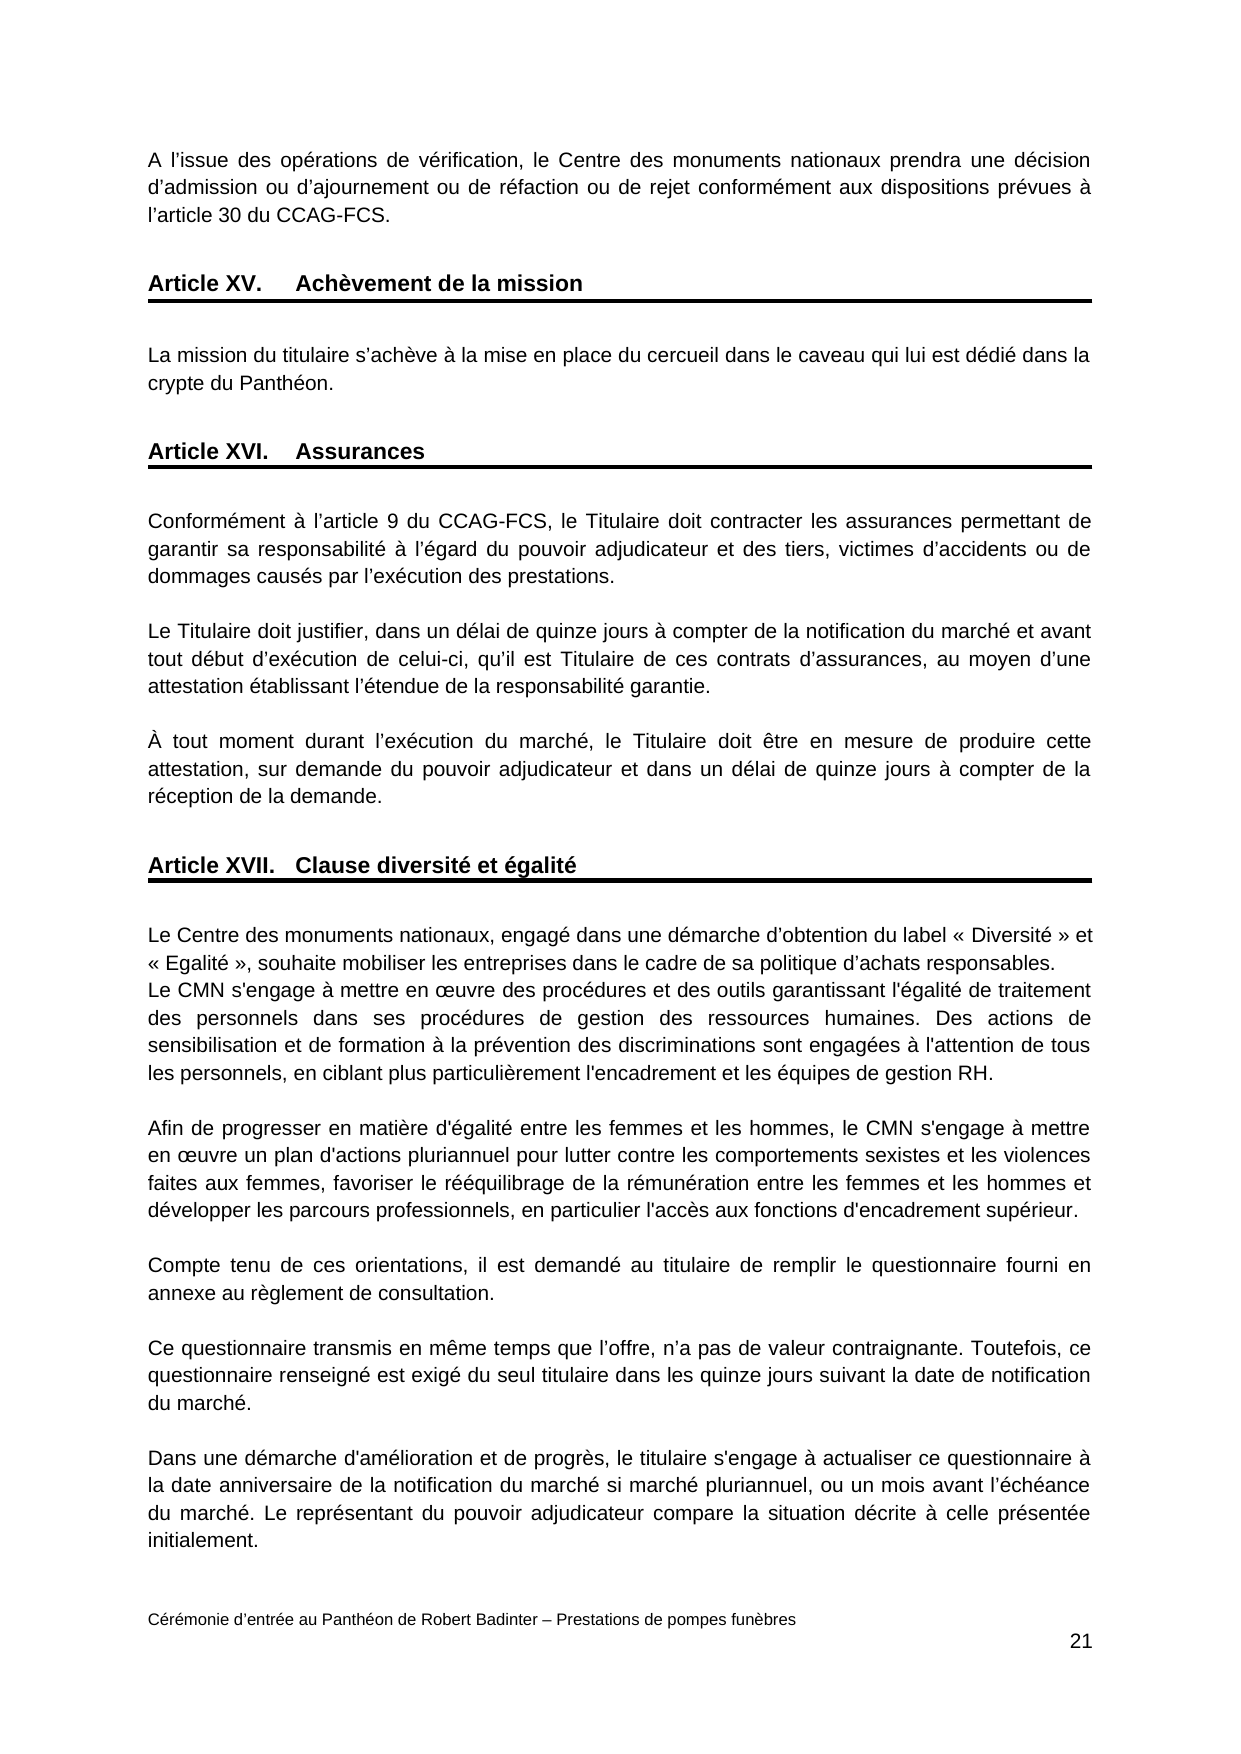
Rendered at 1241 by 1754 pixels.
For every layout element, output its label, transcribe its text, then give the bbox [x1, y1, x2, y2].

text Le Titulaire doit justifier, dans un délai de quinze jours à compter de la notification du marché et avant tout début d’exécution de celui-ci, qu’il est Titulaire de ces contrats d’assurances, au moyen d’une attestation établissant l’étendue de la responsabilité garantie. [148, 619, 1092, 698]
text Le CMN s'engage à mettre en œuvre des procédures et des outils garantissant l'égalité de traitement des personnels dans ses procédures de gestion des ressources humaines. Des actions de sensibilisation et de formation à la prévention des discriminations sont engagées à l'attention de tous les personnels, en ciblant plus particulièrement l'encadrement et les équipes de gestion RH. [148, 978, 1092, 1084]
text Dans une démarche d'amélioration et de progrès, le titulaire s'engage à actualiser ce questionnaire à la date anniversaire de la notification du marché si marché pluriannuel, ou un mois avant l’échéance du marché. Le représentant du pouvoir adjudicateur compare la situation décrite à celle présentée initialement. [148, 1445, 1092, 1552]
text La mission du titulaire s’achève à la mise en place du cercueil dans le caveau qui lui est dédié dans la crypte du Panthéon. [148, 343, 1092, 395]
text Le Centre des monuments nationaux, engagé dans une démarche d’obtention du label « Diversité » et « Egalité », souhaite mobiliser les entreprises dans le cadre de sa politique d’achats responsables. [148, 923, 1092, 974]
text A l’issue des opérations de vérification, le Centre des monuments nationaux prendra une décision d’admission ou d’ajournement ou de réfaction ou de rejet conformément aux dispositions prévues à l’article 30 du CCAG-FCS. [148, 148, 1092, 227]
text Conformément à l’article 9 du CCAG-FCS, le Titulaire doit contracter les assurances permettant de garantir sa responsabilité à l’égard du pouvoir adjudicateur et des tiers, victimes d’accidents ou de dommages causés par l’exécution des prestations. [148, 509, 1092, 588]
text Compte tenu de ces orientations, il est demandé au titulaire de remplir le questionnaire fourni en annexe au règlement de consultation. [148, 1253, 1092, 1304]
subtitle Assurances [148, 438, 1092, 465]
subtitle Achèvement de la mission [148, 270, 1092, 299]
text Afin de progresser en matière d'égalité entre les femmes et les hommes, le CMN s'engage à mettre en œuvre un plan d'actions pluriannuel pour lutter contre les comportements sexistes et les violences faites aux femmes, favoriser le rééquilibrage de la rémunération entre les femmes et les hommes et développer les parcours professionnels, en particulier l'accès aux fonctions d'encadrement supérieur. [148, 1115, 1092, 1222]
text À tout moment durant l’exécution du marché, le Titulaire doit être en mesure de produire cette attestation, sur demande du pouvoir adjudicateur et dans un délai de quinze jours à compter de la réception de la demande. [148, 729, 1092, 808]
subtitle Clause diversité et égalité [148, 852, 1092, 878]
text Ce questionnaire transmis en même temps que l’offre, n’a pas de valeur contraignante. Toutefois, ce questionnaire renseigné est exigé du seul titulaire dans les quinze jours suivant la date de notification du marché. [148, 1335, 1092, 1414]
